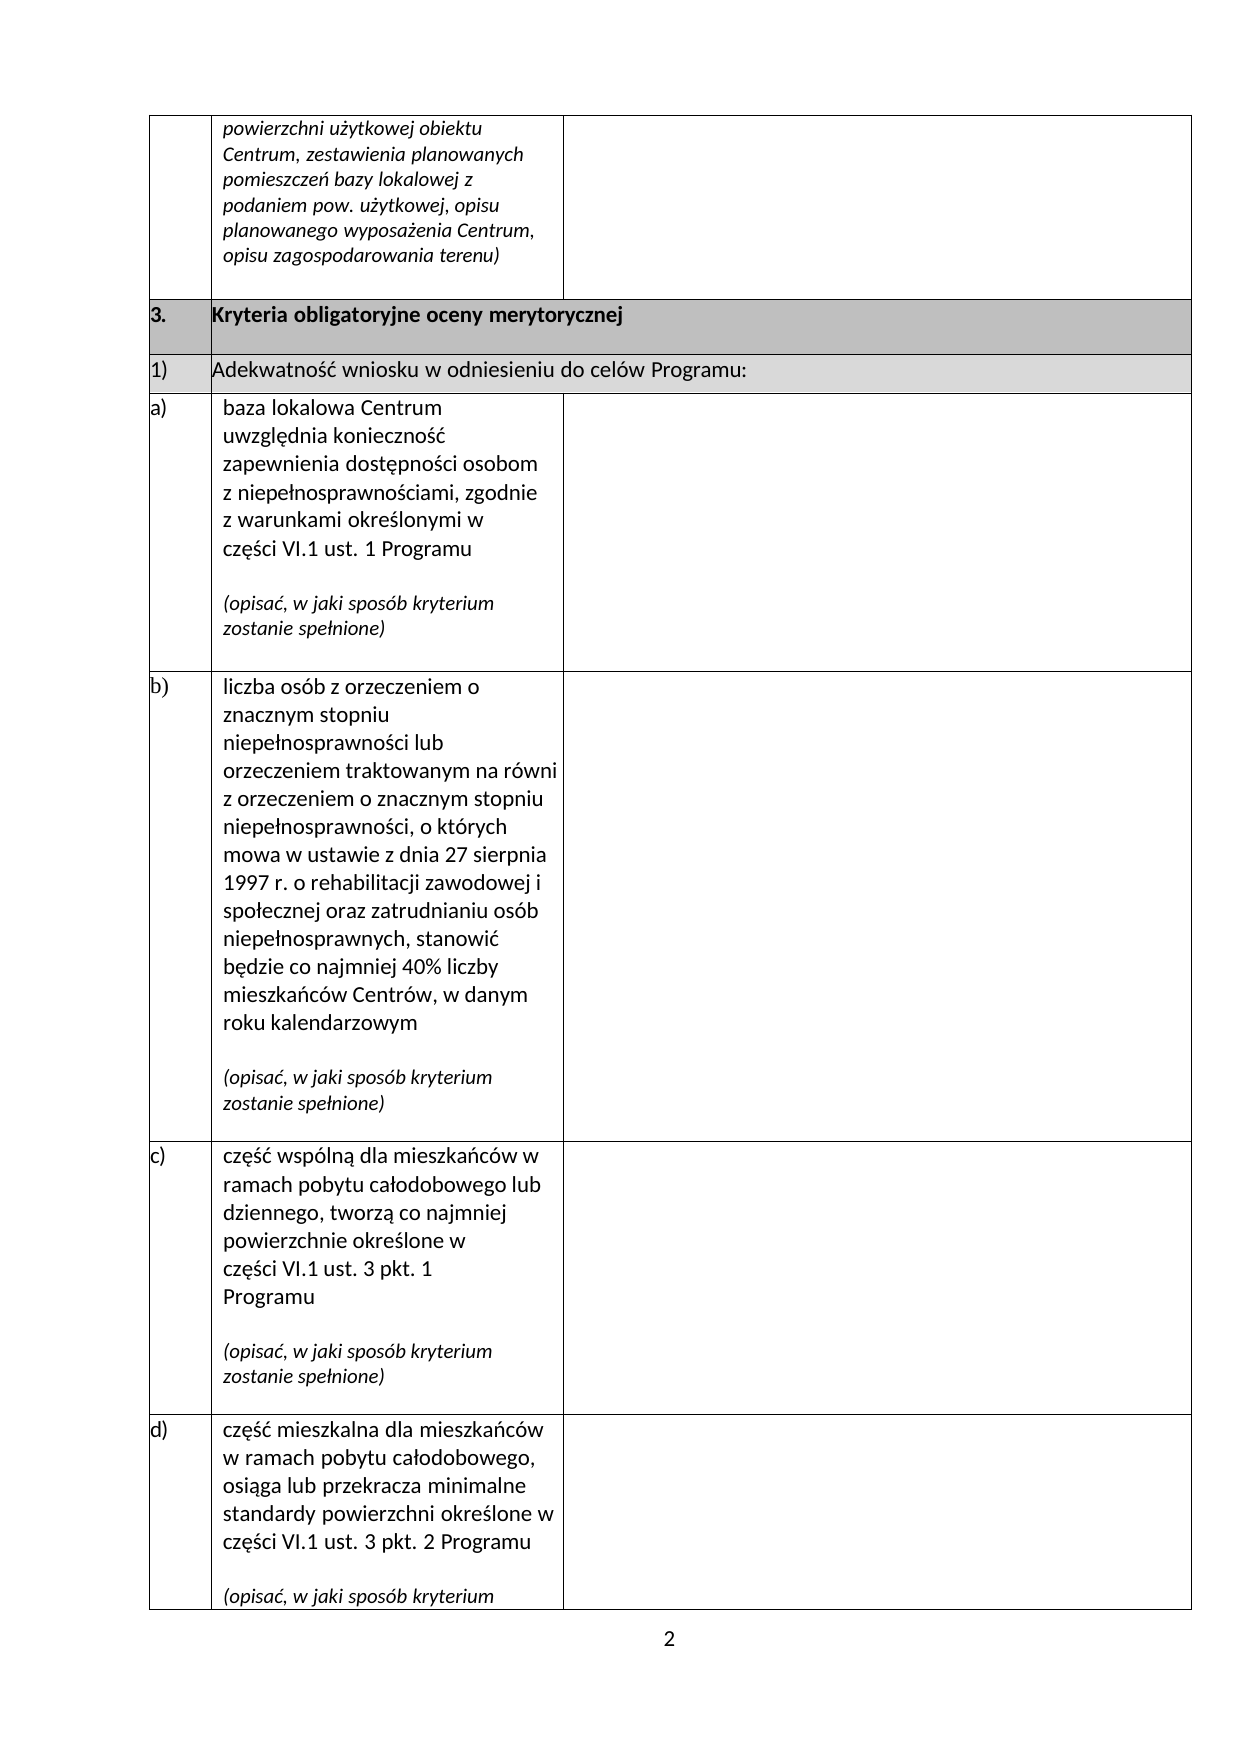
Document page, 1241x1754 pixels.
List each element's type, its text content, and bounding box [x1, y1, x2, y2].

table_cell Kryteria obligatoryjne oceny merytorycznej [212, 300, 1191, 354]
table_cell [564, 672, 1191, 1141]
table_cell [212, 116, 563, 299]
table_cell [564, 116, 1191, 299]
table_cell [212, 1415, 563, 1609]
table_cell [564, 1415, 1191, 1609]
table_cell a) [150, 394, 211, 671]
table_cell d) [150, 1415, 211, 1609]
table_cell liczba osób z orzeczeniem o znacznym stopniu niepełnosprawności lub orzeczeniem traktowanym na równi z orzeczeniem o znacznym stopniu niepełnosprawności, o których mowa w ustawie z dnia 27 sierpnia 1997 r. o rehabilitacji zawodowej i społecznej oraz zatrudnianiu osób niepełnosprawnych, stanowić będzie co najmniej 40% liczby mieszkańców Centrów, w danym roku kalendarzowym (opisać, w jaki sposób kryterium zostanie spełnione) [212, 672, 563, 1141]
table_cell 1) [150, 355, 211, 392]
table_cell 3. [150, 300, 211, 354]
table_cell część wspólną dla mieszkańców w ramach pobytu całodobowego lub dziennego, tworzą co najmniej powierzchnie określone w części VI.1 ust. 3 pkt. 1 Programu (opisać, w jaki sposób kryterium zostanie spełnione) [212, 1142, 563, 1414]
table_cell [564, 394, 1191, 671]
table_cell [564, 1142, 1191, 1414]
table_cell Adekwatność wniosku w odniesieniu do celów Programu: [212, 355, 1191, 392]
table_cell baza lokalowa Centrum uwzględnia konieczność zapewnienia dostępności osobom z niepełnosprawnościami, zgodnie z warunkami określonymi w części VI.1 ust. 1 Programu (opisać, w jaki sposób kryterium zostanie spełnione) [212, 394, 563, 671]
table_cell b) [150, 672, 211, 1141]
table_cell c) [150, 1142, 211, 1414]
